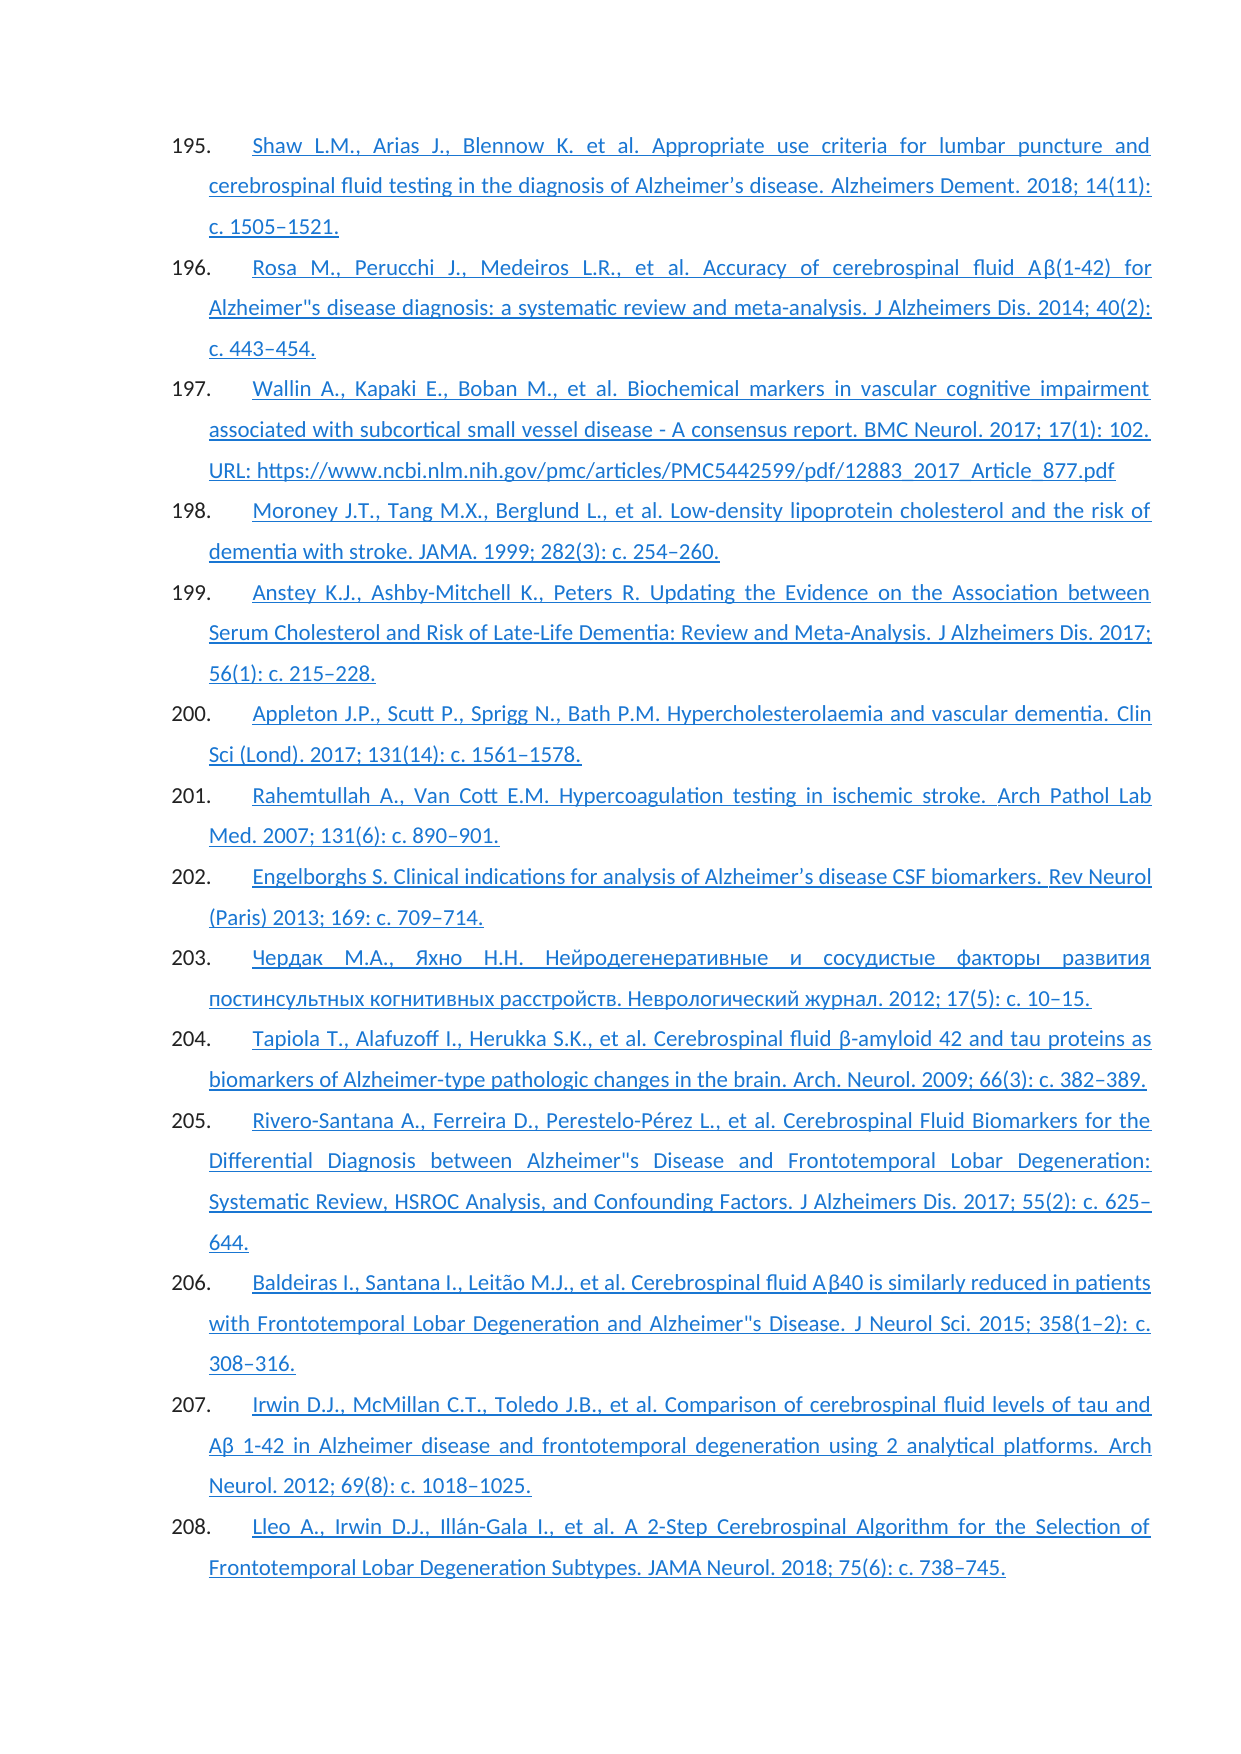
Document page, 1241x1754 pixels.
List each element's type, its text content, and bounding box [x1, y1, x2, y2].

list Anstey K.J., Ashby-Mitchell K., Peters R. Updating the Evidence on the Association between Serum Cholesterol and Risk of Late-Life Dementia: Review and Meta-Analysis. J Alzheimers Dis. 2017; 56(1): c. 215–228. [171, 565, 1152, 687]
list Irwin D.J., McMillan C.T., Toledo J.B., et al. Comparison of cerebrospinal fluid levels of tau and Aβ 1-42 in Alzheimer disease and frontotemporal degeneration using 2 analytical platforms. Arch Neurol. 2012; 69(8): c. 1018–1025. [171, 1377, 1152, 1499]
list Tapiola T., Alafuzoff I., Herukka S.K., et al. Cerebrospinal fluid β-amyloid 42 and tau proteins as biomarkers of Alzheimer-type pathologic changes in the brain. Arch. Neurol. 2009; 66(3): c. 382–389. [171, 1012, 1152, 1093]
list Appleton J.P., Scutt P., Sprigg N., Bath P.M. Hypercholesterolaemia and vascular dementia. Clin Sci (Lond). 2017; 131(14): с. 1561–1578. [171, 687, 1152, 768]
list Shaw L.M., Arias J., Blennow K. et al. Appropriate use criteria for lumbar puncture and cerebrospinal fluid testing in the diagnosis of Alzheimer’s disease. Alzheimers Dement. 2018; 14(11): c. 1505–1521. [171, 118, 1152, 240]
list Wallin A., Kapaki E., Boban M., et al. Biochemical markers in vascular cognitive impairment associated with subcortical small vessel disease - A consensus report. BMC Neurol. 2017; 17(1): 102. URL: https://www.ncbi.nlm.nih.gov/pmc/articles/PMC5442599/pdf/12883_2017_Article_877.pdf [171, 362, 1152, 484]
list Moroney J.T., Tang M.X., Berglund L., et al. Low-density lipoprotein cholesterol and the risk of dementia with stroke. JAMA. 1999; 282(3): c. 254–260. [171, 484, 1152, 565]
list Engelborghs S. Clinical indications for analysis of Alzheimer’s disease CSF biomarkers. Rev Neurol (Paris) 2013; 169: c. 709–714. [171, 849, 1152, 931]
list Чердак М.А., Яхно Н.Н. Нейродегенеративные и сосудистые факторы развития постинсультных когнитивных расстройств. Неврологический журнал. 2012; 17(5): c. 10–15. [171, 931, 1152, 1012]
list Rahemtullah A., Van Cott E.M. Hypercoagulation testing in ischemic stroke. Arch Pathol Lab Med. 2007; 131(6): с. 890–901. [171, 768, 1152, 849]
list Baldeiras I., Santana I., Leitão M.J., et al. Cerebrospinal fluid Aβ40 is similarly reduced in patients with Frontotemporal Lobar Degeneration and Alzheimer"s Disease. J Neurol Sci. 2015; 358(1–2): c. 308–316. [171, 1256, 1152, 1377]
list Lleo A., Irwin D.J., Illán-Gala I., et al. A 2-Step Cerebrospinal Algorithm for the Selection of Frontotemporal Lobar Degeneration Subtypes. JAMA Neurol. 2018; 75(6): c. 738–745. [171, 1499, 1152, 1581]
list Rosa M., Perucchi J., Medeiros L.R., et al. Accuracy of cerebrospinal fluid Aβ(1-42) for Alzheimer"s disease diagnosis: a systematic review and meta-analysis. J Alzheimers Dis. 2014; 40(2): c. 443–454. [171, 240, 1152, 362]
list Rivero-Santana A., Ferreira D., Perestelo-Pérez L., et al. Cerebrospinal Fluid Biomarkers for the Differential Diagnosis between Alzheimer"s Disease and Frontotemporal Lobar Degeneration: Systematic Review, HSROC Analysis, and Confounding Factors. J Alzheimers Dis. 2017; 55(2): c. 625–644. [171, 1093, 1152, 1256]
